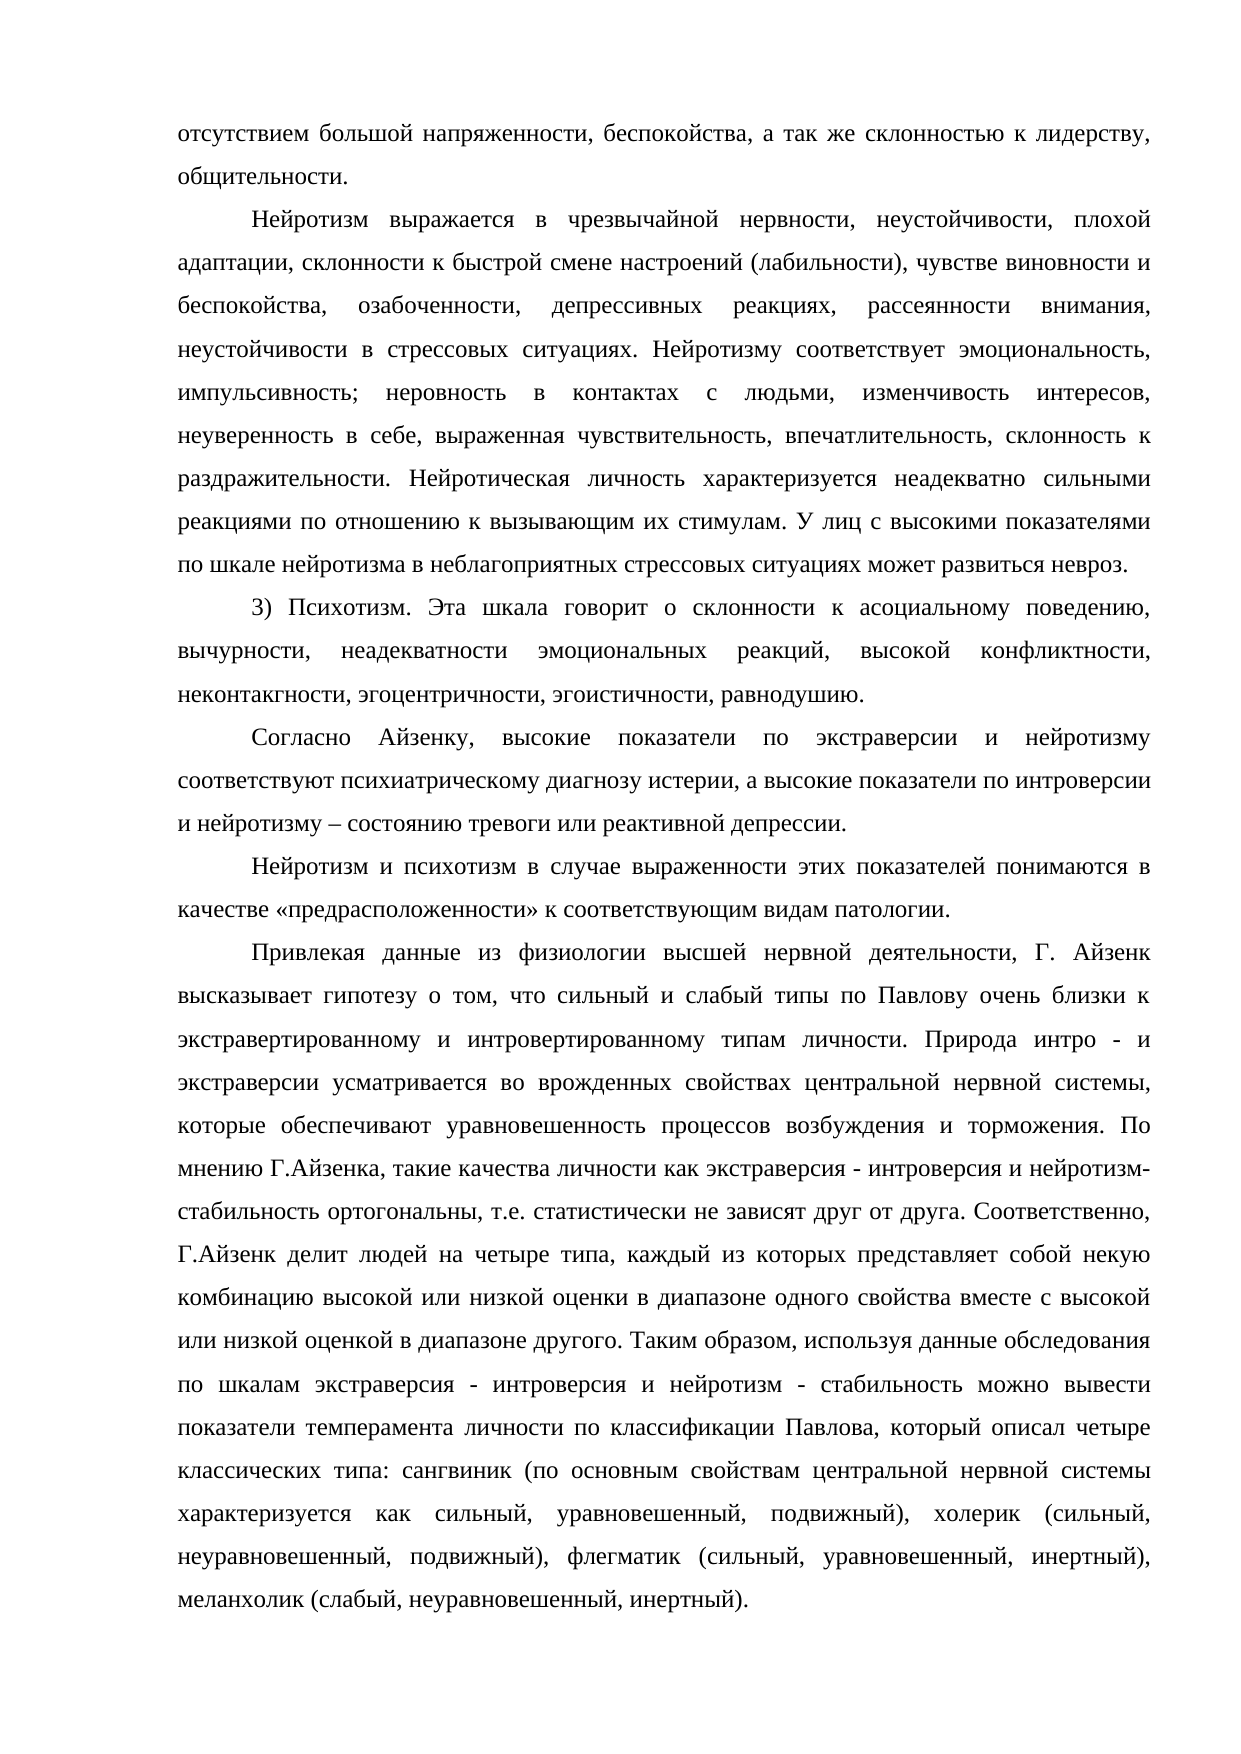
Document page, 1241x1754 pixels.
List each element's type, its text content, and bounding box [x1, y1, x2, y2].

text Нейротизм выражается в чрезвычайной нервности, неустойчивости, плохой адаптации, склонности к быстрой смене настроений (лабильности), чувстве виновности и беспокойства, озабоченности, депрессивных реакциях, рассеянности внимания, неустойчивости в стрессовых ситуациях. Нейротизму соответствует эмоциональность, импульсивность; неровность в контактах с людьми, изменчивость интересов, неуверенность в себе, выраженная чувствительность, впечатлительность, склонность к раздражительности. Нейротическая личность характеризуется неадекватно сильными реакциями по отношению к вызывающим их стимулам. У лиц с высокими показателями по шкале нейротизма в неблагоприятных стрессовых ситуациях может развиться невроз. [177, 204, 1152, 578]
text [177, 118, 1152, 190]
text Привлекая данные из физиологии высшей нервной деятельности, Г. Айзенк высказывает гипотезу о том, что сильный и слабый типы по Павлову очень близки к экстравертированному и интровертированному типам личности. Природа интро - и экстраверсии усматривается во врожденных свойствах центральной нервной системы, которые обеспечивают уравновешенность процессов возбуждения и торможения. По мнению Г.Айзенка, такие качества личности как экстраверсия - интроверсия и нейротизм-стабильность ортогональны, т.е. статистически не зависят друг от друга. Соответственно, Г.Айзенк делит людей на четыре типа, каждый из которых представляет собой некую комбинацию высокой или низкой оценки в диапазоне одного свойства вместе с высокой или низкой оценкой в диапазоне другого. Таким образом, используя данные обследования по шкалам экстраверсия - интроверсия и нейротизм - стабильность можно вывести показатели темперамента личности по классификации Павлова, который описал четыре классических типа: сангвиник (по основным свойствам центральной нервной системы характеризуется как сильный, уравновешенный, подвижный), холерик (сильный, неуравновешенный, подвижный), флегматик (сильный, уравновешенный, инертный), меланхолик (слабый, неуравновешенный, инертный). [177, 937, 1152, 1613]
text Согласно Айзенку, высокие показатели по экстраверсии и нейротизму соответствуют психиатрическому диагнозу истерии, а высокие показатели по интроверсии и нейротизму – состоянию тревоги или реактивной депрессии. [177, 722, 1152, 837]
text 3) Психотизм. Эта шкала говорит о склонности к асоциальному поведению, вычурности, неадекватности эмоциональных реакций, высокой конфликтности, неконтакгности, эгоцентричности, эгоистичности, равнодушию. [177, 592, 1152, 707]
text Нейротизм и психотизм в случае выраженности этих показателей понимаются в качестве «предрасположенности» к соответствующим видам патологии. [177, 851, 1152, 923]
